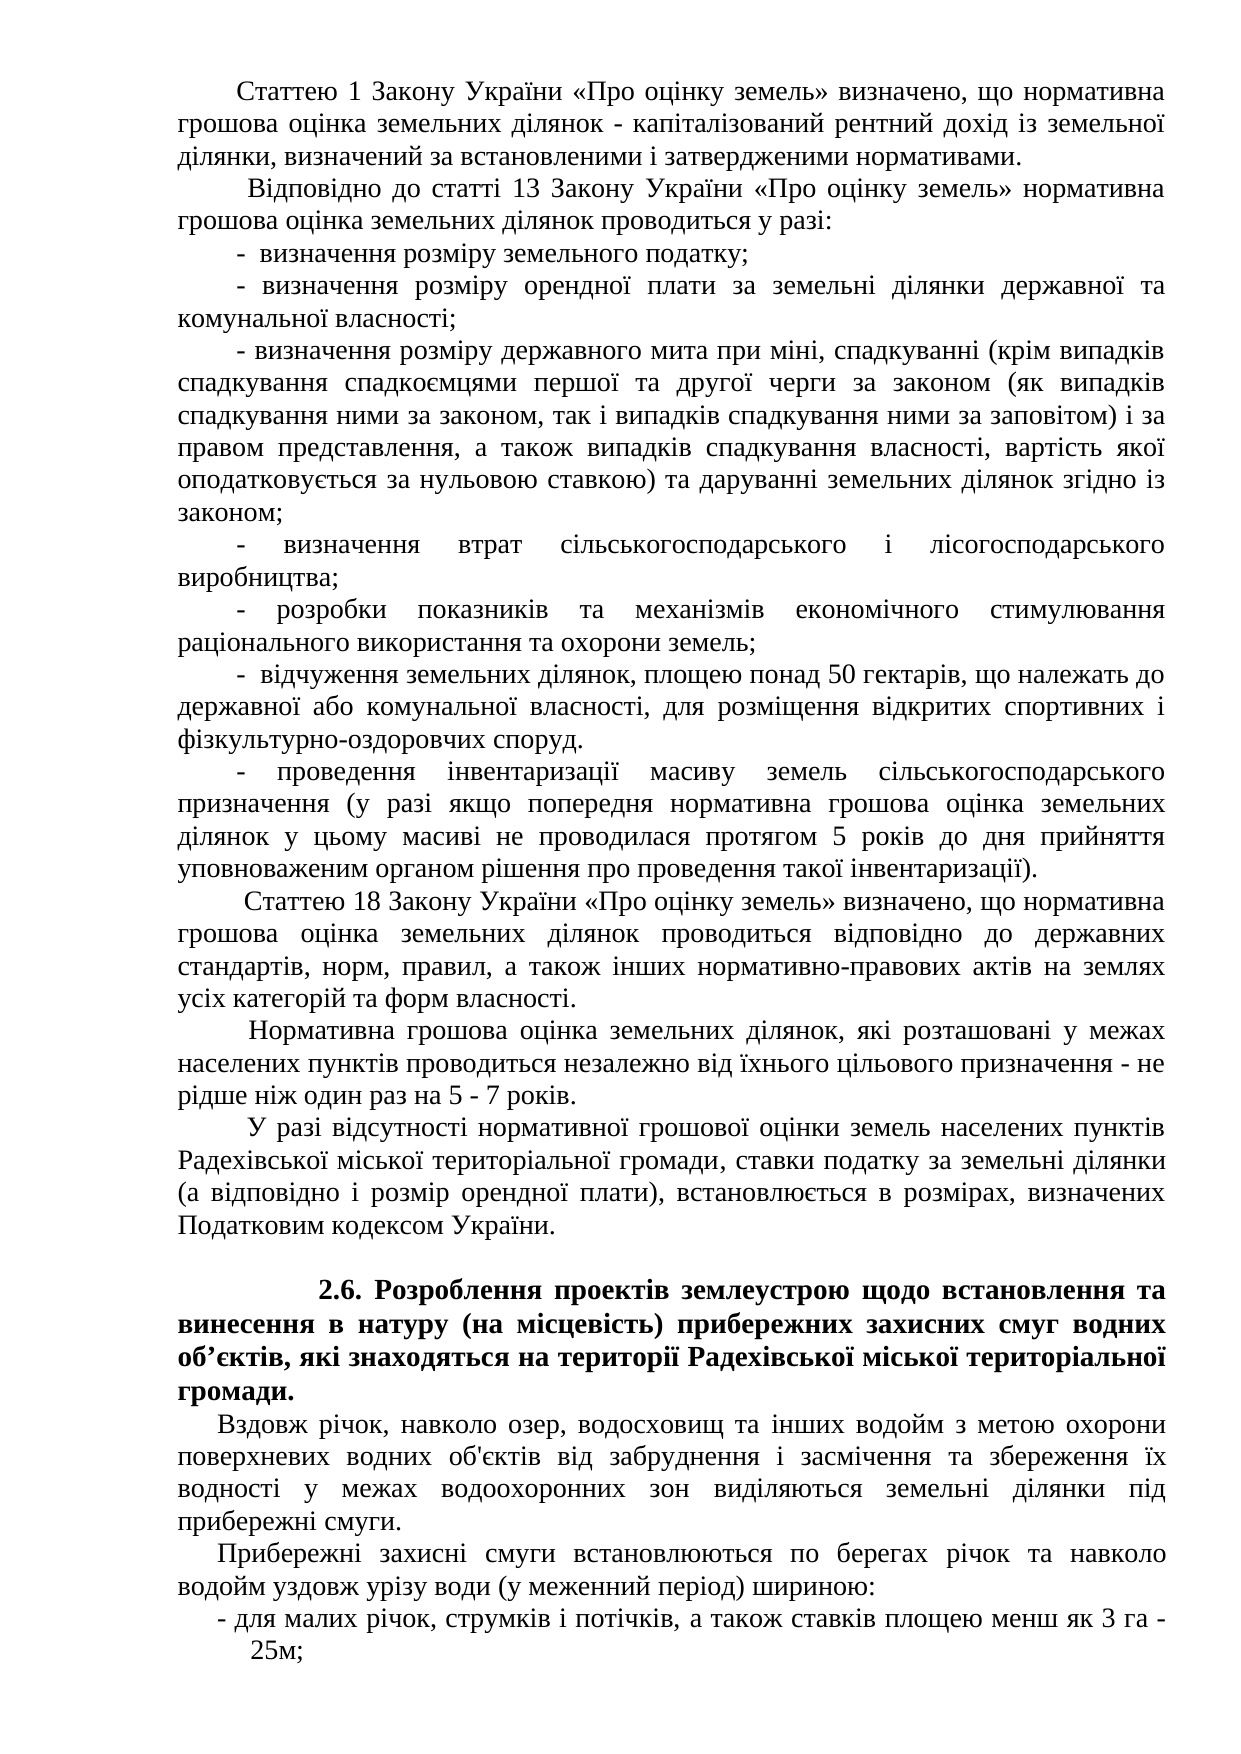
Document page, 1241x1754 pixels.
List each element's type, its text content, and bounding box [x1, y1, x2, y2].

text - проведення інвентаризації масиву земель сільськогосподарського призначення (у разі якщо попередня нормативна грошова оцінка земельних ділянок у цьому масиві не проводилася протягом 5 років до дня прийняття уповноваженим органом рішення про проведення такої інвентаризації). [177, 754, 1167, 884]
text - визначення розміру земельного податку; [177, 236, 1167, 268]
text Статтею 1 Закону України «Про оцінку земель» визначено, що нормативна грошова оцінка земельних ділянок - капіталізований рентний дохід із земельної ділянки, визначений за встановленими і затвердженими нормативами. [177, 74, 1167, 171]
text Прибережні захисні смуги встановлюються по берегах річок та навколо водойм уздовж урізу води (у меженний період) шириною: [177, 1536, 1167, 1601]
text Відповідно до статті 13 Закону України «Про оцінку земель» нормативна грошова оцінка земельних ділянок проводиться у разі: [177, 171, 1167, 236]
text - розробки показників та механізмів економічного стимулювання раціонального використання та охорони земель; [177, 592, 1167, 657]
text У разі відсутності нормативної грошової оцінки земель населених пунктів Радехівської міської територіальної громади, ставки податку за земельні ділянки (а відповідно і розмір орендної плати), встановлюється в розмірах, визначених Податковим кодексом України. [177, 1111, 1167, 1240]
text Статтею 18 Закону України «Про оцінку земель» визначено, що нормативна грошова оцінка земельних ділянок проводиться відповідно до державних стандартів, норм, правил, а також інших нормативно-правових актів на землях усіх категорій та форм власності. [177, 884, 1167, 1013]
text Вздовж річок, навколо озер, водосховищ та інших водойм з метою охорони поверхневих водних об'єктів від забруднення і засмічення та збереження їх водності у межах водоохоронних зон виділяються земельні ділянки під прибережні смуги. [177, 1407, 1167, 1536]
text 2.6. Розроблення проектів землеустрою щодо встановлення та винесення в натуру (на місцевість) прибережних захисних смуг водних об’єктів, які знаходяться на території Радехівської міської територіальної громади. [177, 1272, 1167, 1407]
text - відчуження земельних ділянок, площею понад , що належать до державної або комунальної власності, для розміщення відкритих спортивних і фізкультурно-оздоровчих споруд. [177, 657, 1167, 754]
text Нормативна грошова оцінка земельних ділянок, які розташовані у межах населених пунктів проводиться незалежно від їхнього цільового призначення - не рідше ніж один раз на 5 - 7 років. [177, 1013, 1167, 1111]
text - визначення втрат сільськогосподарського і лісогосподарського виробництва; [177, 527, 1167, 592]
text - визначення розміру орендної плати за земельні ділянки державної та комунальної власності; [177, 268, 1167, 333]
text - визначення розміру державного мита при міні, спадкуванні (крім випадків спадкування спадкоємцями першої та другої черги за законом (як випадків спадкування ними за законом, так і випадків спадкування ними за заповітом) і за правом представлення, а також випадків спадкування власності, вартість якої оподатковується за нульовою ставкою) та даруванні земельних ділянок згідно із законом; [177, 333, 1167, 527]
text - для малих річок, струмків і потічків, а також ставків площею менш як 3 га - 25м; [217, 1601, 1167, 1666]
